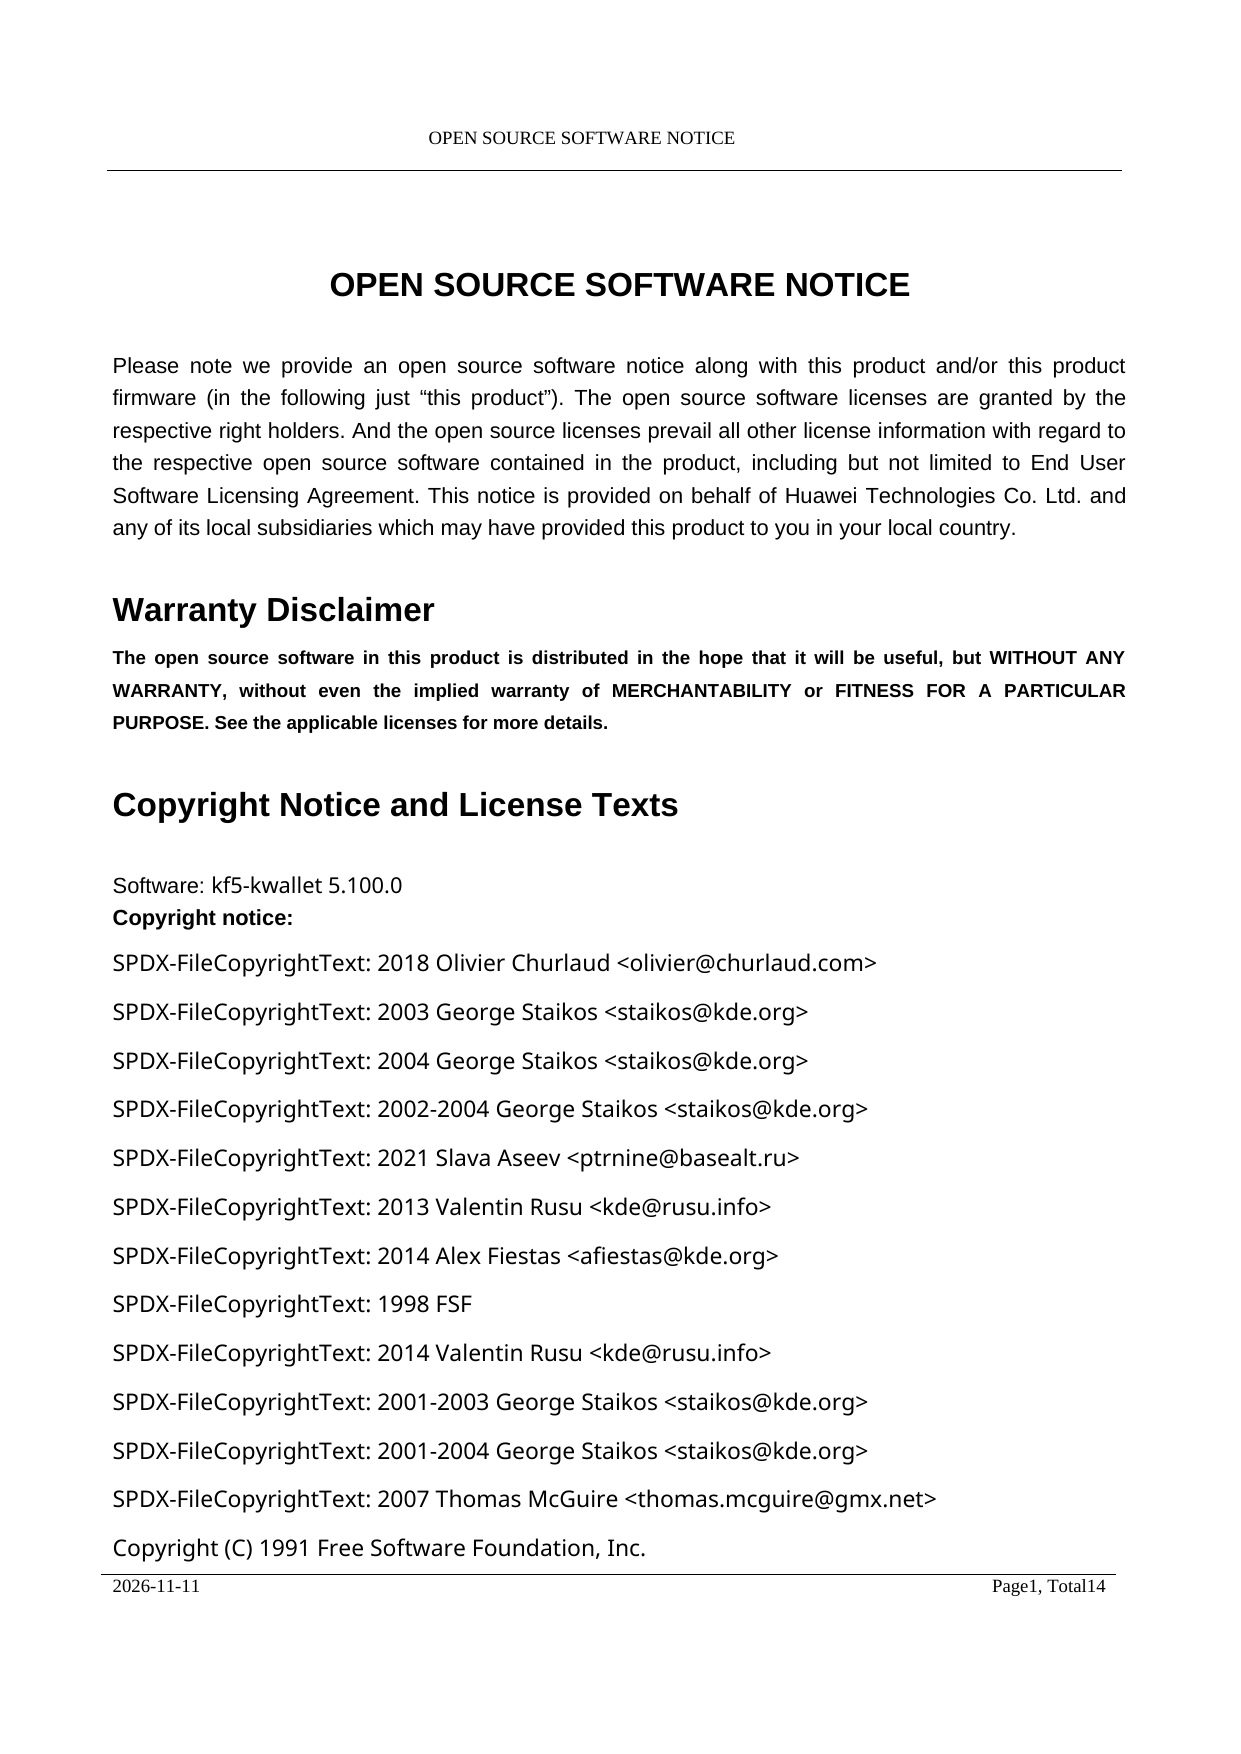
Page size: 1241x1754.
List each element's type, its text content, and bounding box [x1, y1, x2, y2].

text OPEN SOURCE SOFTWARE NOTICE [112, 251, 1128, 316]
text Warranty Disclaimer [112, 576, 1128, 641]
text Software: kf5-kwallet 5.100.0 [112, 869, 1128, 901]
text The open source software in this product is distributed in the hope that it will be useful, but WITHOUT ANY WARRANTY, without even the implied warranty of MERCHANTABILITY or FITNESS FOR A PARTICULAR PURPOSE. See the applicable licenses for more details. [112, 641, 1128, 739]
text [112, 947, 1128, 1564]
text Copyright Notice and License Texts [112, 771, 1128, 836]
text Copyright notice: [112, 901, 1128, 934]
text Please note we provide an open source software notice along with this product and/or this product firmware (in the following just “this product”). The open source software licenses are granted by the respective right holders. And the open source licenses prevail all other license information with regard to the respective open source software contained in the product, including but not limited to End User Software Licensing Agreement. This notice is provided on behalf of Huawei Technologies Co. Ltd. and any of its local subsidiaries which may have provided this product to you in your local country. [112, 349, 1128, 544]
